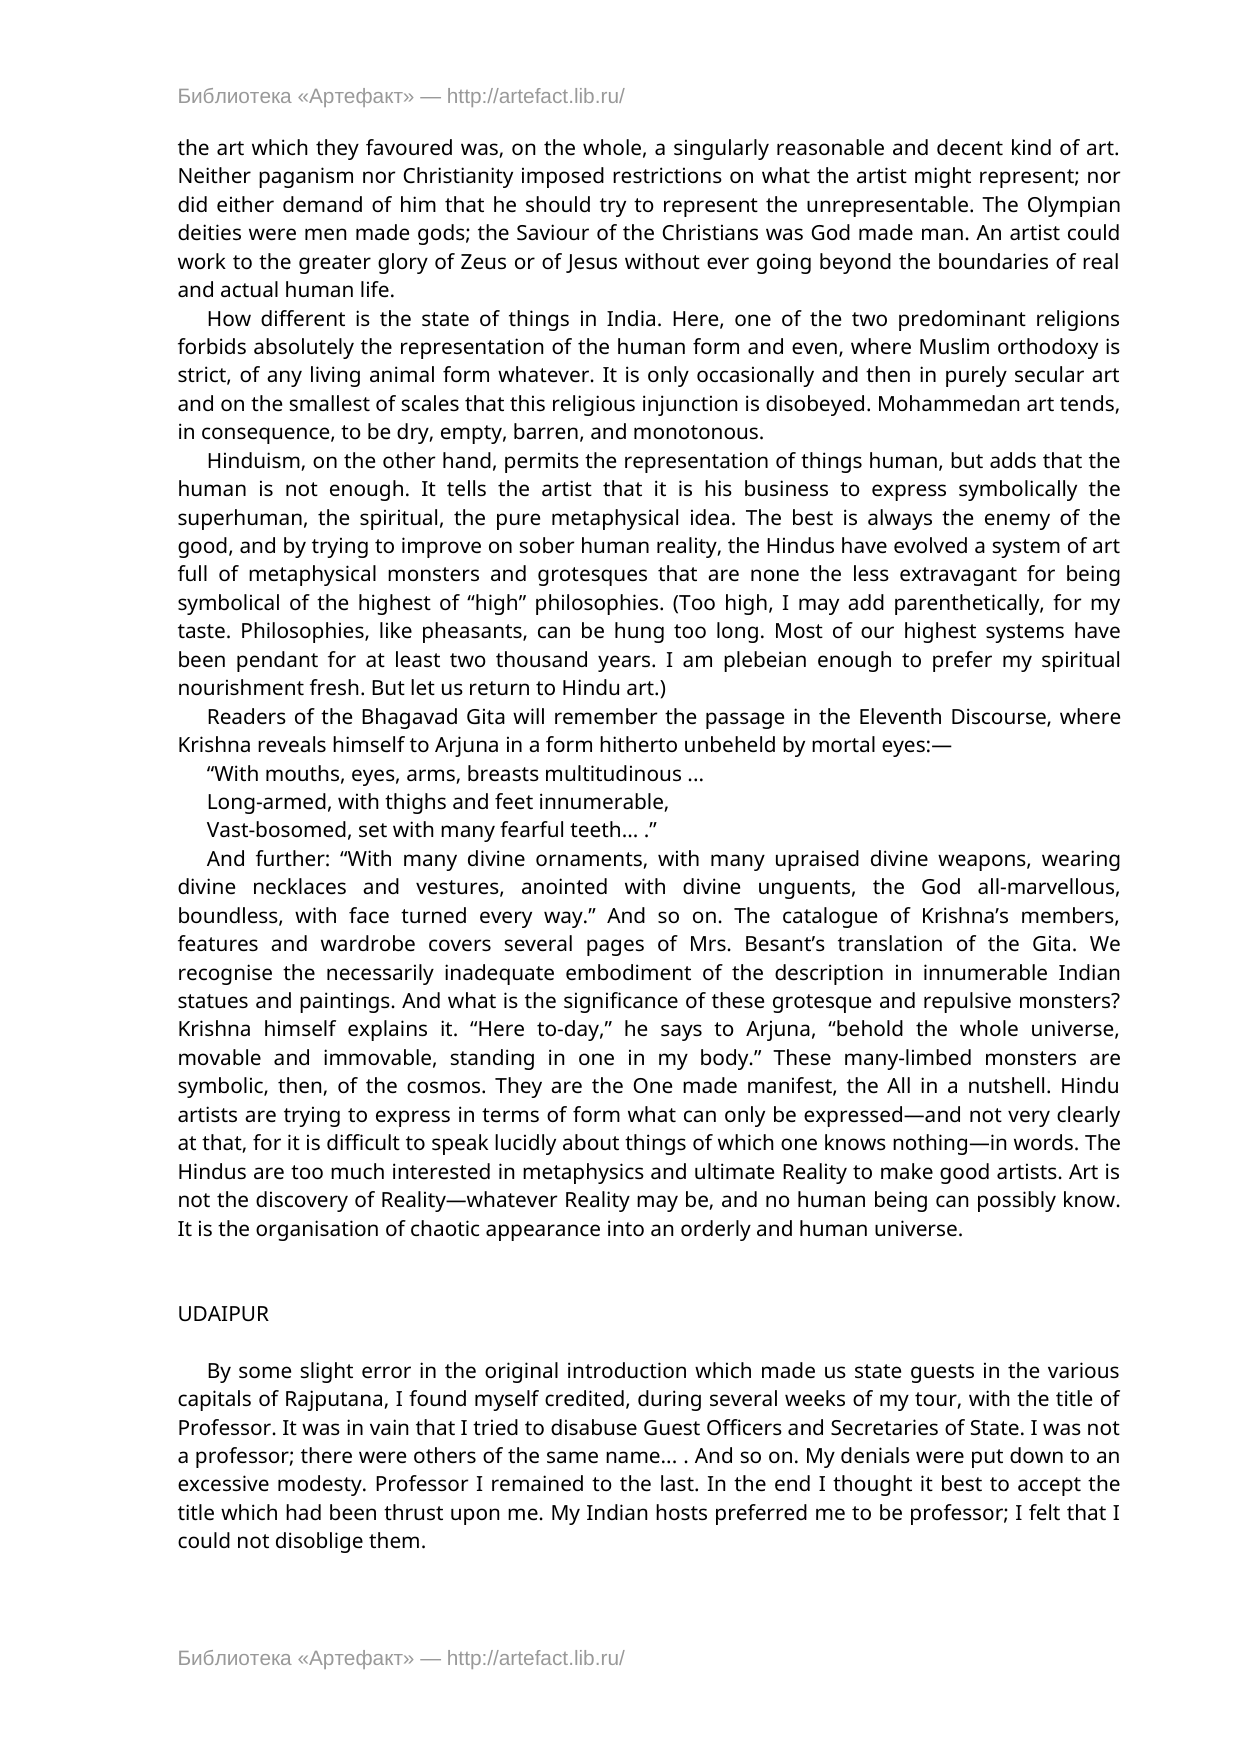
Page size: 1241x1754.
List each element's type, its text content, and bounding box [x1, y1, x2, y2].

text By some slight error in the original introduction which made us state guests in the various capitals of Rajputana, I found myself credited, during several weeks of my tour, with the title of Professor. It was in vain that I tried to disabuse Guest Officers and Secretaries of State. I was not a professor; there were others of the same name... . And so on. My denials were put down to an excessive modesty. Professor I remained to the last. In the end I thought it best to accept the title which had been thrust upon me. My Indian hosts preferred me to be professor; I felt that I could not disoblige them. [177, 1356, 1122, 1555]
text And further: “With many divine ornaments, with many upraised divine weapons, wearing divine necklaces and vestures, anointed with divine unguents, the God all-marvellous, boundless, with face turned every way.” And so on. The catalogue of Krishna’s members, features and wardrobe covers several pages of Mrs. Besant’s translation of the Gita. We recognise the necessarily inadequate embodiment of the description in innumerable Indian statues and paintings. And what is the significance of these grotesque and repulsive monsters? Krishna himself explains it. “Here to-day,” he says to Arjuna, “behold the whole universe, movable and immovable, standing in one in my body.” These many-limbed monsters are symbolic, then, of the cosmos. They are the One made manifest, the All in a nutshell. Hindu artists are trying to express in terms of form what can only be expressed—and not very clearly at that, for it is difficult to speak lucidly about things of which one knows nothing—in words. The Hindus are too much interested in metaphysics and ultimate Reality to make good artists. Art is not the discovery of Reality—whatever Reality may be, and no human being can possibly know. It is the organisation of chaotic appearance into an orderly and human universe. [177, 844, 1122, 1242]
subtitle UDAIPUR [177, 1299, 1122, 1327]
text Vast-bosomed, set with many fearful teeth... .” [177, 816, 1122, 844]
text Long-armed, with thighs and feet innumerable, [177, 787, 1122, 816]
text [177, 133, 1122, 304]
text “With mouths, eyes, arms, breasts multitudinous ... [177, 759, 1122, 787]
text How different is the state of things in India. Here, one of the two predominant religions forbids absolutely the representation of the human form and even, where Muslim orthodoxy is strict, of any living animal form whatever. It is only occasionally and then in purely secular art and on the smallest of scales that this religious injunction is disobeyed. Mohammedan art tends, in consequence, to be dry, empty, barren, and monotonous. [177, 304, 1122, 446]
text Readers of the Bhagavad Gita will remember the passage in the Eleventh Discourse, where Krishna reveals himself to Arjuna in a form hitherto unbeheld by mortal eyes:— [177, 702, 1122, 759]
text Hinduism, on the other hand, permits the representation of things human, but adds that the human is not enough. It tells the artist that it is his business to express symbolically the superhuman, the spiritual, the pure metaphysical idea. The best is always the enemy of the good, and by trying to improve on sober human reality, the Hindus have evolved a system of art full of metaphysical monsters and grotesques that are none the less extravagant for being symbolical of the highest of “high” philosophies. (Too high, I may add parenthetically, for my taste. Philosophies, like pheasants, can be hung too long. Most of our highest systems have been pendant for at least two thousand years. I am plebeian enough to prefer my spiritual nourishment fresh. But let us return to Hindu art.) [177, 446, 1122, 702]
